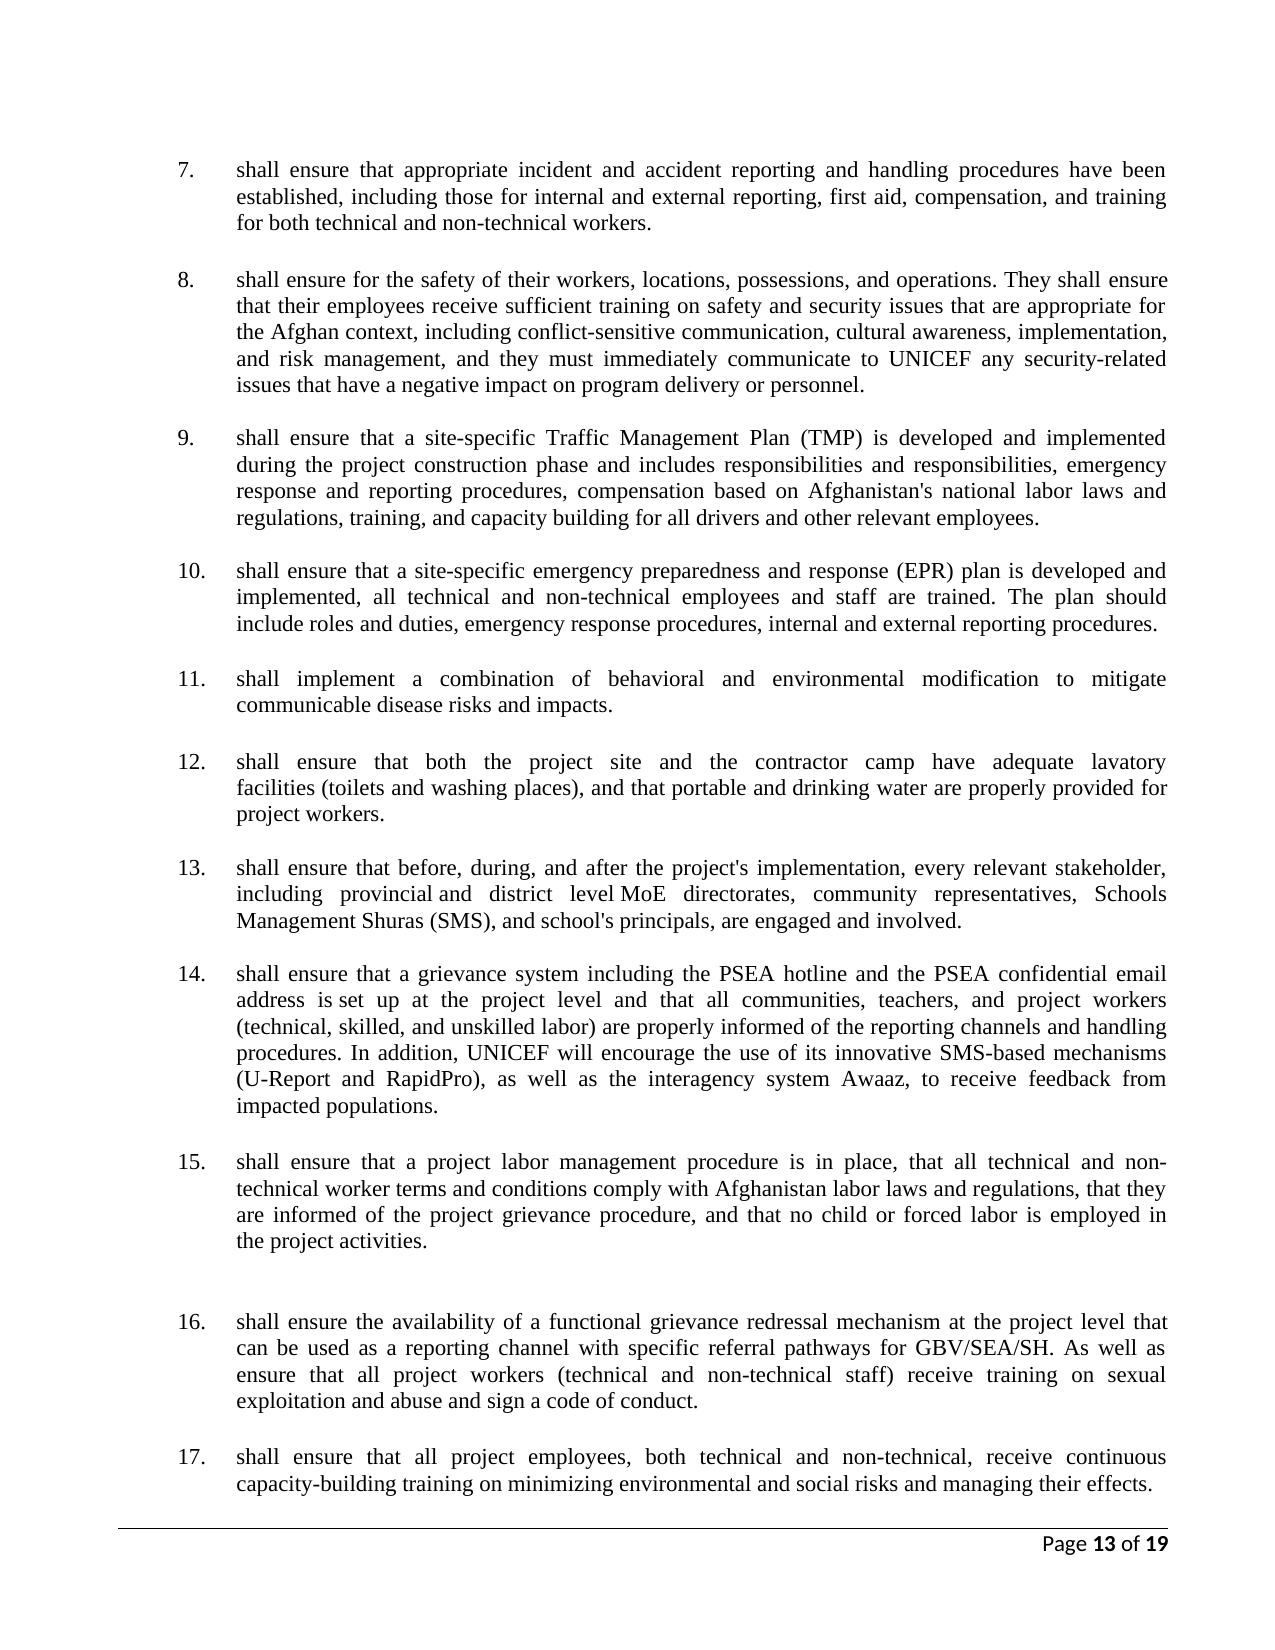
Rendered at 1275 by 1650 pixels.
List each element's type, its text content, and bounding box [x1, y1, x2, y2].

list shall ensure that both the project site and the contractor camp have adequate lavatory facilities (toilets and washing places), and that portable and drinking water are properly provided for project workers. [177, 748, 1168, 827]
list shall ensure for the safety of their workers, locations, possessions, and operations. They shall ensure that their employees receive sufficient training on safety and security issues that are appropriate for the Afghan context, including conflict-sensitive communication, cultural awareness, implementation, and risk management, and they must immediately communicate to UNICEF any security-related issues that have a negative impact on program delivery or personnel. [177, 266, 1168, 397]
list shall ensure that a site-specific emergency preparedness and response (EPR) plan is developed and implemented, all technical and non-technical employees and staff are trained. The plan should include roles and duties, emergency response procedures, internal and external reporting procedures. [177, 557, 1168, 636]
list shall ensure that a project labor management procedure is in place, that all technical and non-technical worker terms and conditions comply with Afghanistan labor laws and regulations, that they are informed of the project grievance procedure, and that no child or forced labor is employed in the project activities. [177, 1148, 1168, 1254]
list shall ensure that all project employees, both technical and non-technical, receive continuous capacity-building training on minimizing environmental and social risks and managing their effects. [177, 1443, 1168, 1496]
list shall ensure that before, during, and after the project's implementation, every relevant stakeholder, including provincial and district level MoE directorates, community representatives, Schools Management Shuras (SMS), and school's principals, are engaged and involved. [177, 854, 1168, 933]
list shall ensure that appropriate incident and accident reporting and handling procedures have been established, including those for internal and external reporting, first aid, compensation, and training for both technical and non-technical workers. [177, 156, 1168, 236]
list shall ensure the availability of a functional grievance redressal mechanism at the project level that can be used as a reporting channel with specific referral pathways for GBV/SEA/SH. As well as ensure that all project workers (technical and non-technical staff) receive training on sexual exploitation and abuse and sign a code of conduct. [177, 1308, 1168, 1413]
list shall ensure that a grievance system including the PSEA hotline and the PSEA confidential email address is set up at the project level and that all communities, teachers, and project workers (technical, skilled, and unskilled labor) are properly informed of the reporting channels and handling procedures. In addition, UNICEF will encourage the use of its innovative SMS-based mechanisms (U-Report and RapidPro), as well as the interagency system Awaaz, to receive feedback from impacted populations. [177, 960, 1168, 1118]
list shall implement a combination of behavioral and environmental modification to mitigate communicable disease risks and impacts. [177, 665, 1168, 718]
list shall ensure that a site-specific Traffic Management Plan (TMP) is developed and implemented during the project construction phase and includes responsibilities and responsibilities, emergency response and reporting procedures, compensation based on Afghanistan's national labor laws and regulations, training, and capacity building for all drivers and other relevant employees. [177, 424, 1168, 530]
